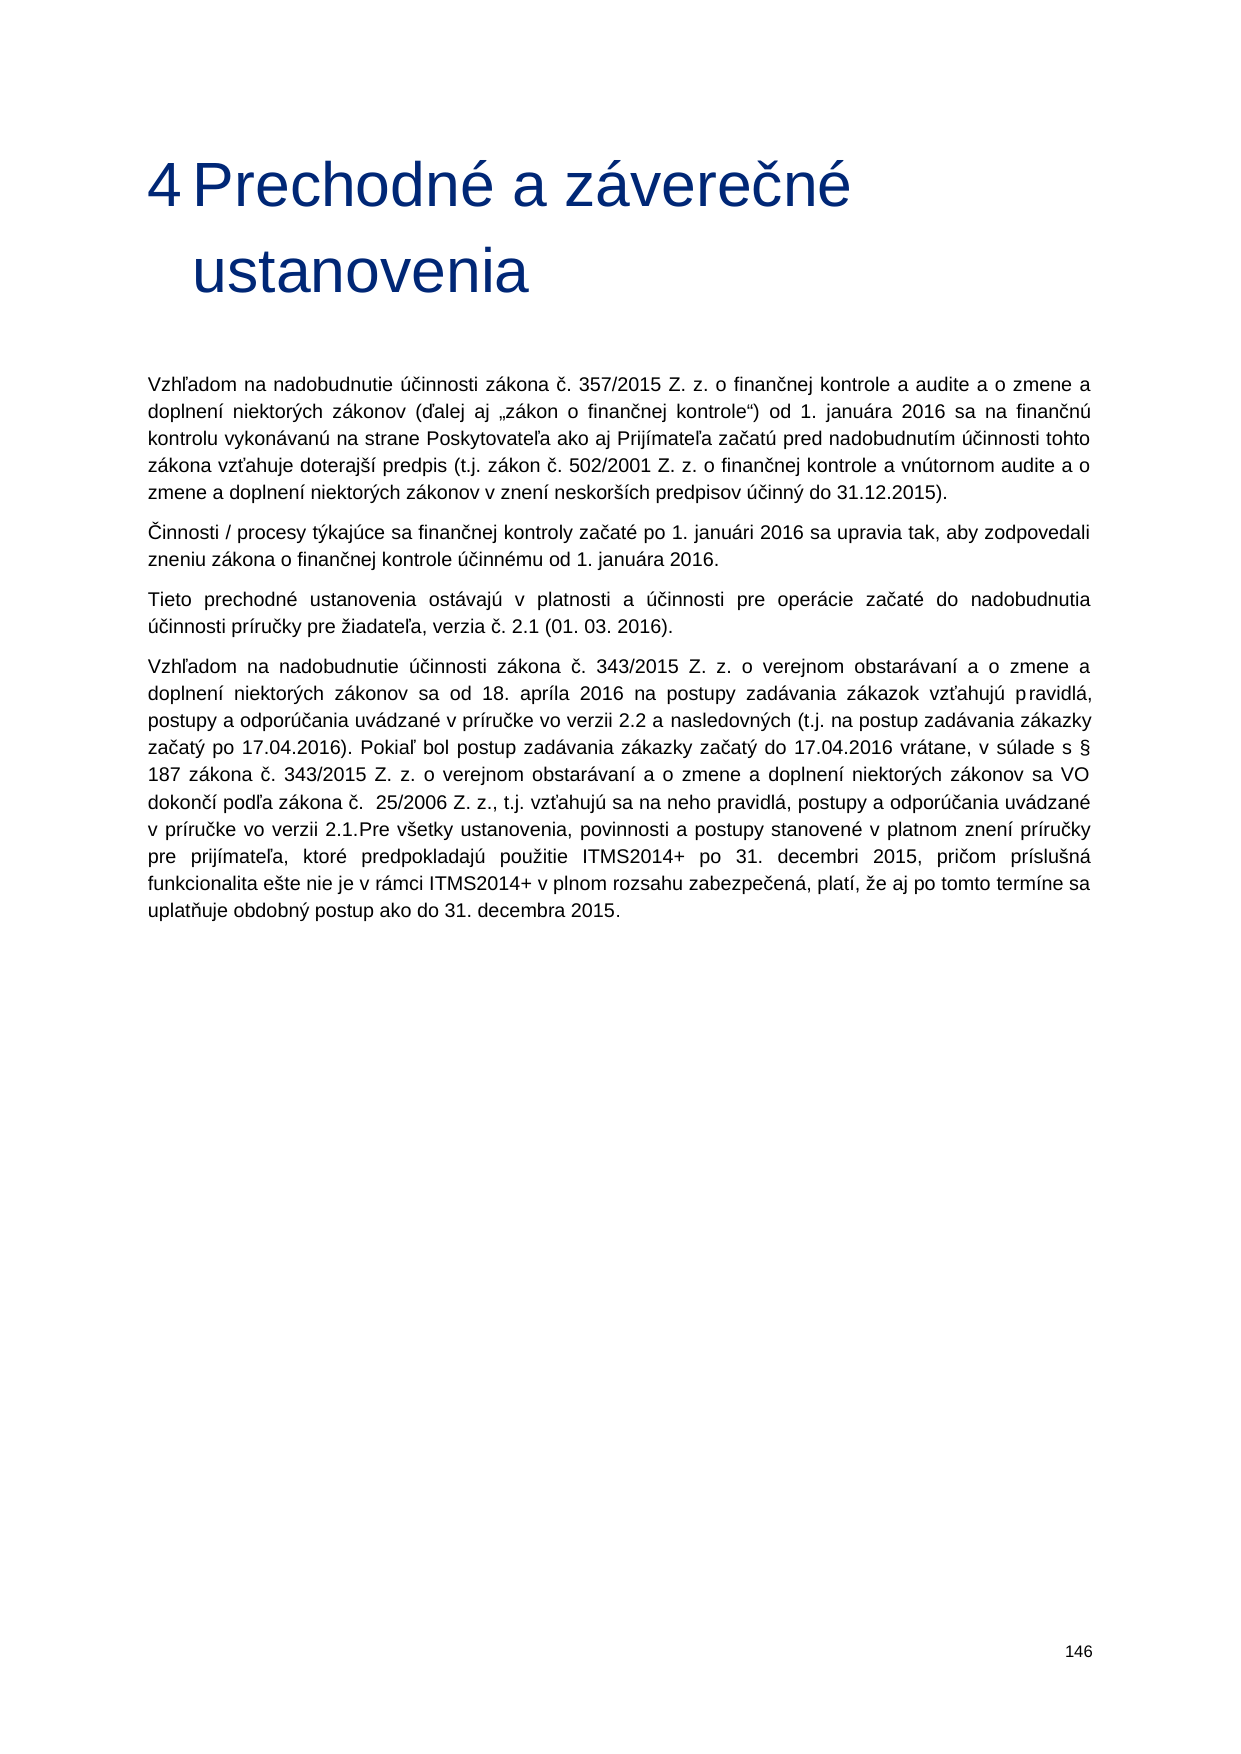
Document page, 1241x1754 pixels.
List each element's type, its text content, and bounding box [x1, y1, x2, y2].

text Činnosti / procesy týkajúce sa finančnej kontroly začaté po 1. januári 2016 sa upravia tak, aby zodpovedali zneniu zákona o finančnej kontrole účinnému od 1. januára 2016. [148, 521, 1092, 571]
text Vzhľadom na nadobudnutie účinnosti zákona č. 357/2015 Z. z. o finančnej kontrole a audite a o zmene a doplnení niektorých zákonov (ďalej aj „zákon o finančnej kontrole“) od 1. januára 2016 sa na finančnú kontrolu vykonávanú na strane Poskytovateľa ako aj Prijímateľa začatú pred nadobudnutím účinnosti tohto zákona vzťahuje doterajší predpis (t.j. zákon č. 502/2001 Z. z. o finančnej kontrole a vnútornom audite a o zmene a doplnení niektorých zákonov v znení neskorších predpisov účinný do 31.12.2015). [148, 372, 1092, 504]
text Vzhľadom na nadobudnutie účinnosti zákona č. 343/2015 Z. z. o verejnom obstarávaní a o zmene a doplnení niektorých zákonov sa od 18. apríla 2016 na postupy zadávania zákazok vzťahujú pravidlá, postupy a odporúčania uvádzané v príručke vo verzii 2.2 a nasledovných (t.j. na postup zadávania zákazky začatý po 17.04.2016). Pokiaľ bol postup zadávania zákazky začatý do 17.04.2016 vrátane, v súlade s § 187 zákona č. 343/2015 Z. z. o verejnom obstarávaní a o zmene a doplnení niektorých zákonov sa VO dokončí podľa zákona č. 25/2006 Z. z., t.j. vzťahujú sa na neho pravidlá, postupy a odporúčania uvádzané v príručke vo verzii 2.1.Pre všetky ustanovenia, povinnosti a postupy stanovené v platnom znení príručky pre prijímateľa, ktoré predpokladajú použitie ITMS2014+ po 31. decembri 2015, pričom príslušná funkcionalita ešte nie je v rámci ITMS2014+ v plnom rozsahu zabezpečená, platí, že aj po tomto termíne sa uplatňuje obdobný postup ako do 31. decembra 2015. [148, 654, 1092, 922]
text Tieto prechodné ustanovenia ostávajú v platnosti a účinnosti pre operácie začaté do nadobudnutia účinnosti príručky pre žiadateľa, verzia č. 2.1 (01. 03. 2016). [148, 588, 1092, 638]
subtitle Prechodné a záverečné ustanovenia [148, 148, 1092, 306]
